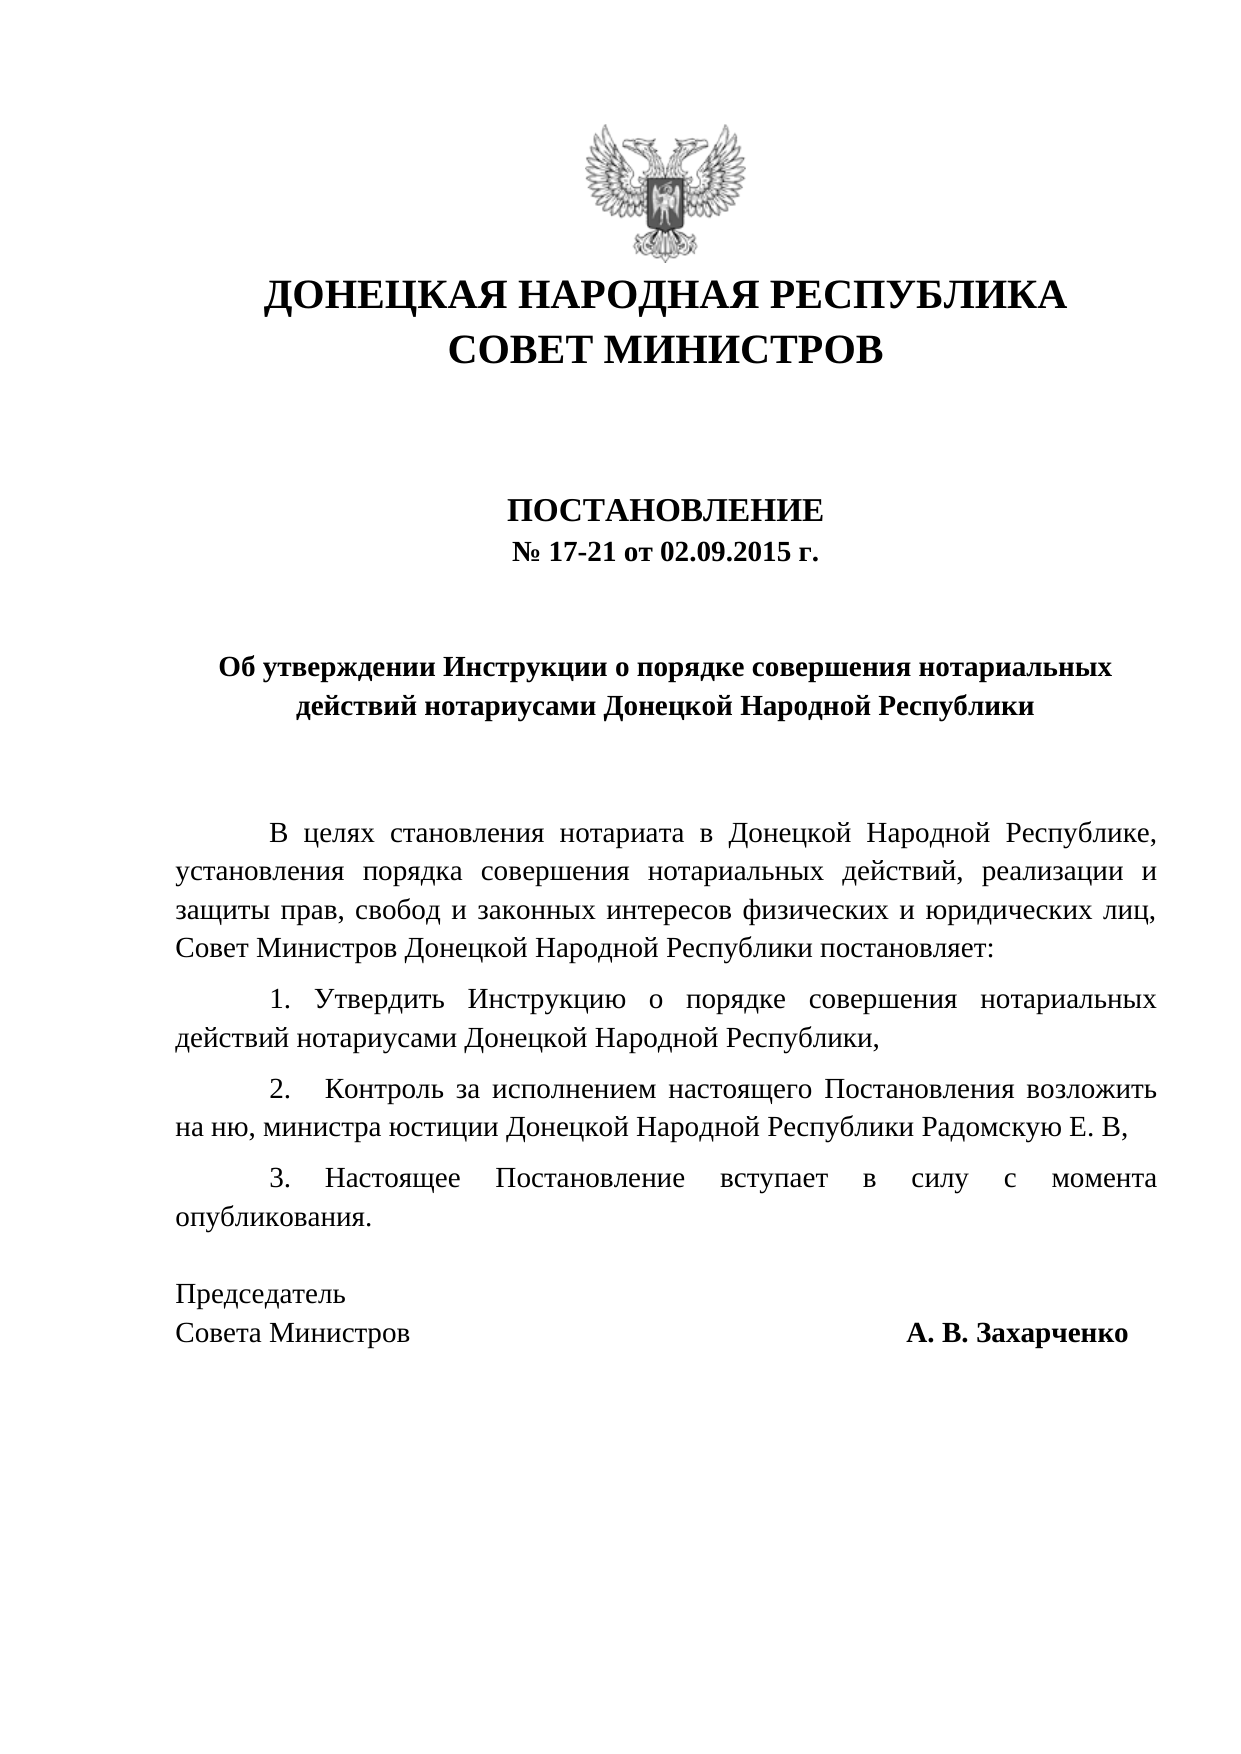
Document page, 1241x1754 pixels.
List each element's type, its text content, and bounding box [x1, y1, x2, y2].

text СОВЕТ МИНИСТРОВ [175, 324, 1156, 372]
list Настоящее Постановление вступает в силу с момента опубликования. [175, 1161, 1158, 1233]
list Контроль за исполнением настоящего Постановления возложить на ню, министра юстиции Донецкой Народной Республики Радомскую Е. В, [175, 1071, 1158, 1143]
text ДОНЕЦКАЯ НАРОДНАЯ РЕСПУБЛИКА [175, 269, 1156, 317]
text ПОСТАНОВЛЕНИЕ [175, 490, 1156, 528]
text № 17-21 от 02.09.2015 г. [175, 534, 1156, 567]
text Председатель Совета Министров А. В. Захарченко [175, 1276, 1158, 1348]
text 1. Утвердить Инструкцию о порядке совершения нотариальных действий нотариусами Донецкой Народной Республики, [175, 981, 1158, 1053]
picture [585, 124, 746, 263]
text Об утверждении Инструкции о порядке совершения нотариальных действий нотариусами Донецкой Народной Республики [175, 649, 1156, 722]
text В целях становления нотариата в Донецкой Народной Республике, установления порядка совершения нотариальных действий, реализации и защиты прав, свобод и законных интересов физических и юридических лиц, Совет Министров Донецкой Народной Республики постановляет: [175, 815, 1158, 964]
